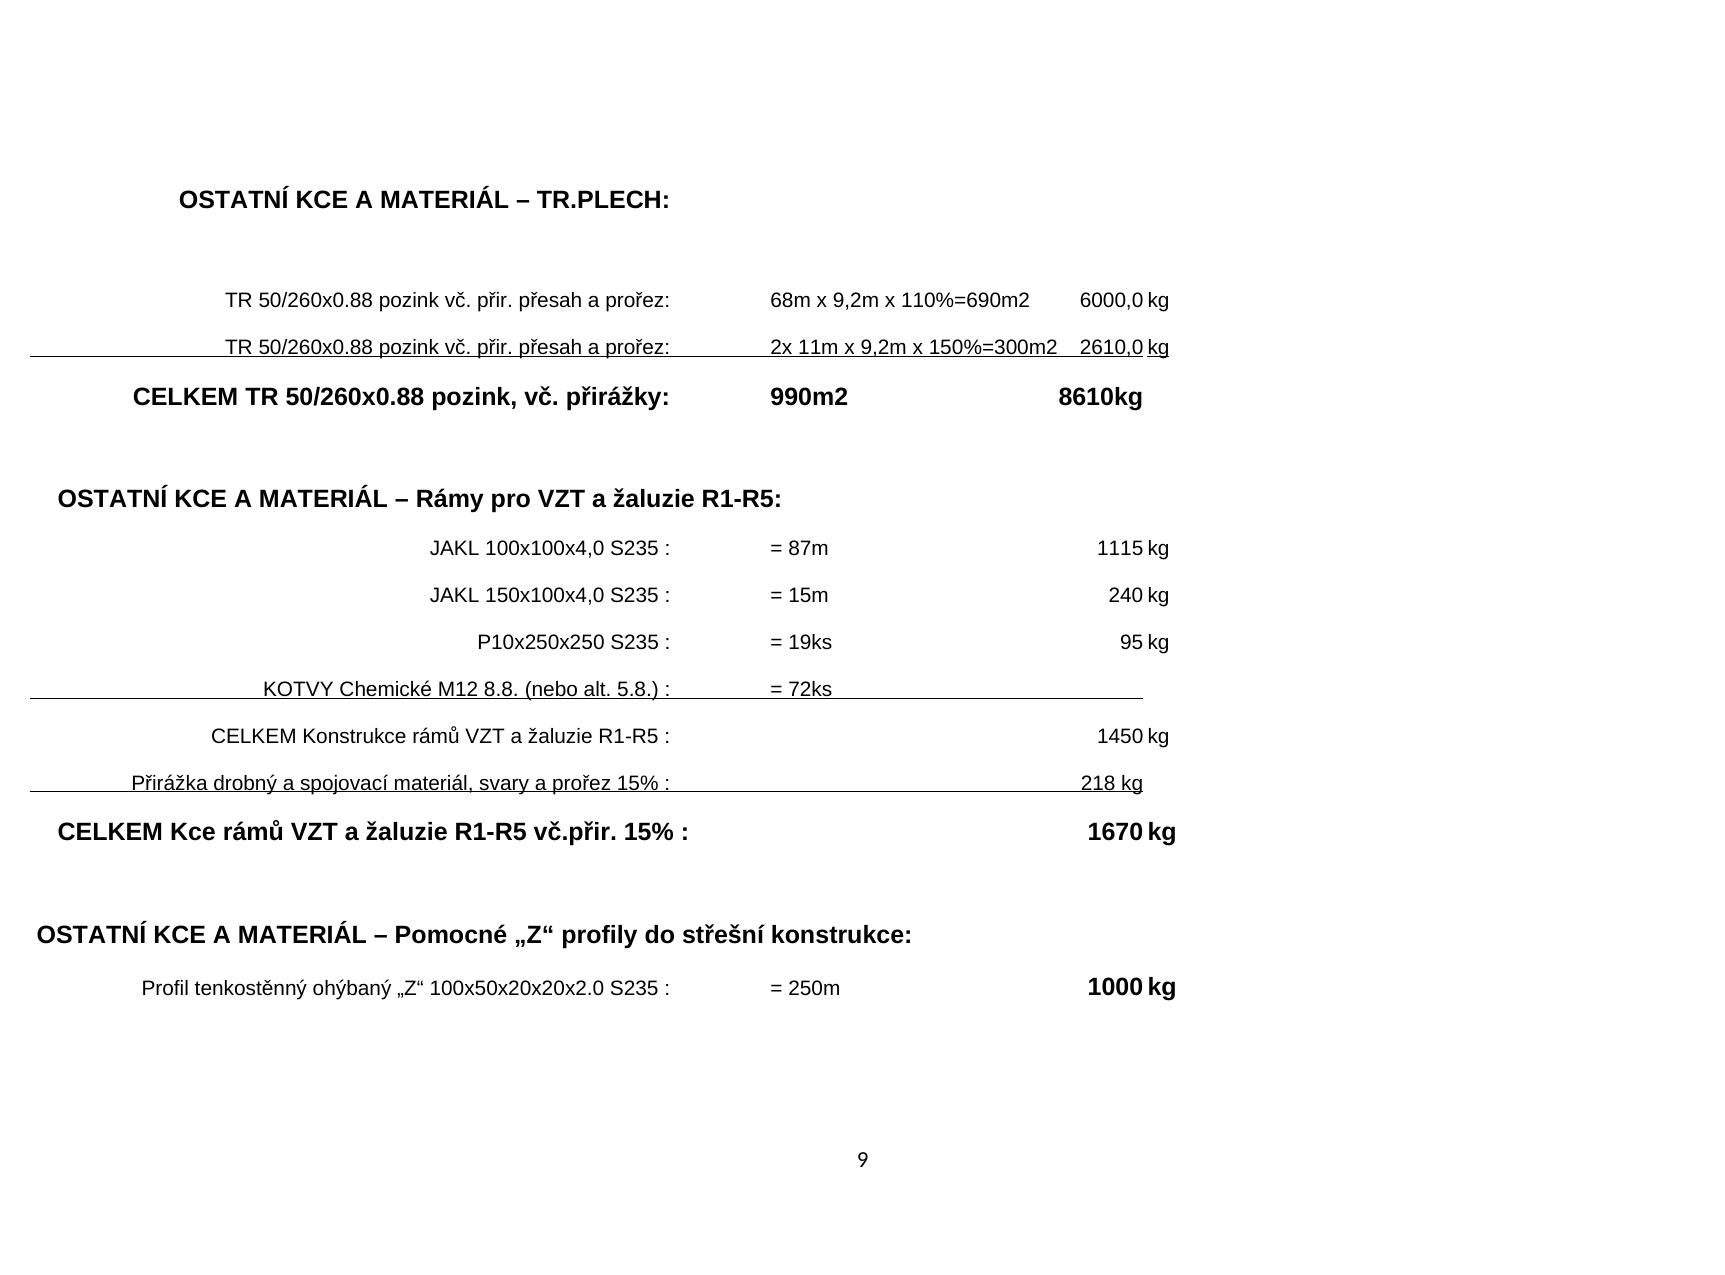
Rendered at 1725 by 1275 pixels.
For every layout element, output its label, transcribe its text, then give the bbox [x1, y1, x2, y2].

text KOTVY Chemické M12 8.8. (nebo alt. 5.8.) : = 72ks [29, 677, 1696, 701]
text TR 50/260x0.88 pozink vč. přir. přesah a prořez: 68m x 9,2m x 110%=690m2 6000,0 kg [29, 288, 1696, 312]
text JAKL 100x100x4,0 S235 : = 87m 1115 kg [29, 536, 1696, 560]
text TR 50/260x0.88 pozink vč. přir. přesah a prořez: 2x 11m x 9,2m x 150%=300m2 2610,0 kg [29, 335, 1696, 359]
text Profil tenkostěnný ohýbaný „Z“ 100x50x20x20x2.0 S235 : = 250m 1000 kg [29, 972, 1696, 1001]
text Přirážka drobný a spojovací materiál, svary a prořez 15% : 218 kg [29, 770, 1696, 794]
text JAKL 150x100x4,0 S235 : = 15m 240 kg [29, 583, 1696, 607]
text OSTATNÍ KCE A MATERIÁL – TR.PLECH: [29, 184, 1696, 213]
text P10x250x250 S235 : = 19ks 95 kg [29, 630, 1696, 654]
text OSTATNÍ KCE A MATERIÁL – Pomocné „Z“ profily do střešní konstrukce: [29, 921, 1696, 949]
text CELKEM Kce rámů VZT a žaluzie R1-R5 vč.přir. 15% : 1670 kg [29, 817, 1696, 846]
text CELKEM Konstrukce rámů VZT a žaluzie R1-R5 : 1450 kg [29, 723, 1696, 747]
text CELKEM TR 50/260x0.88 pozink, vč. přirážky: 990m2 8610kg [29, 382, 1696, 410]
text OSTATNÍ KCE A MATERIÁL – Rámy pro VZT a žaluzie R1-R5: [29, 484, 1696, 513]
